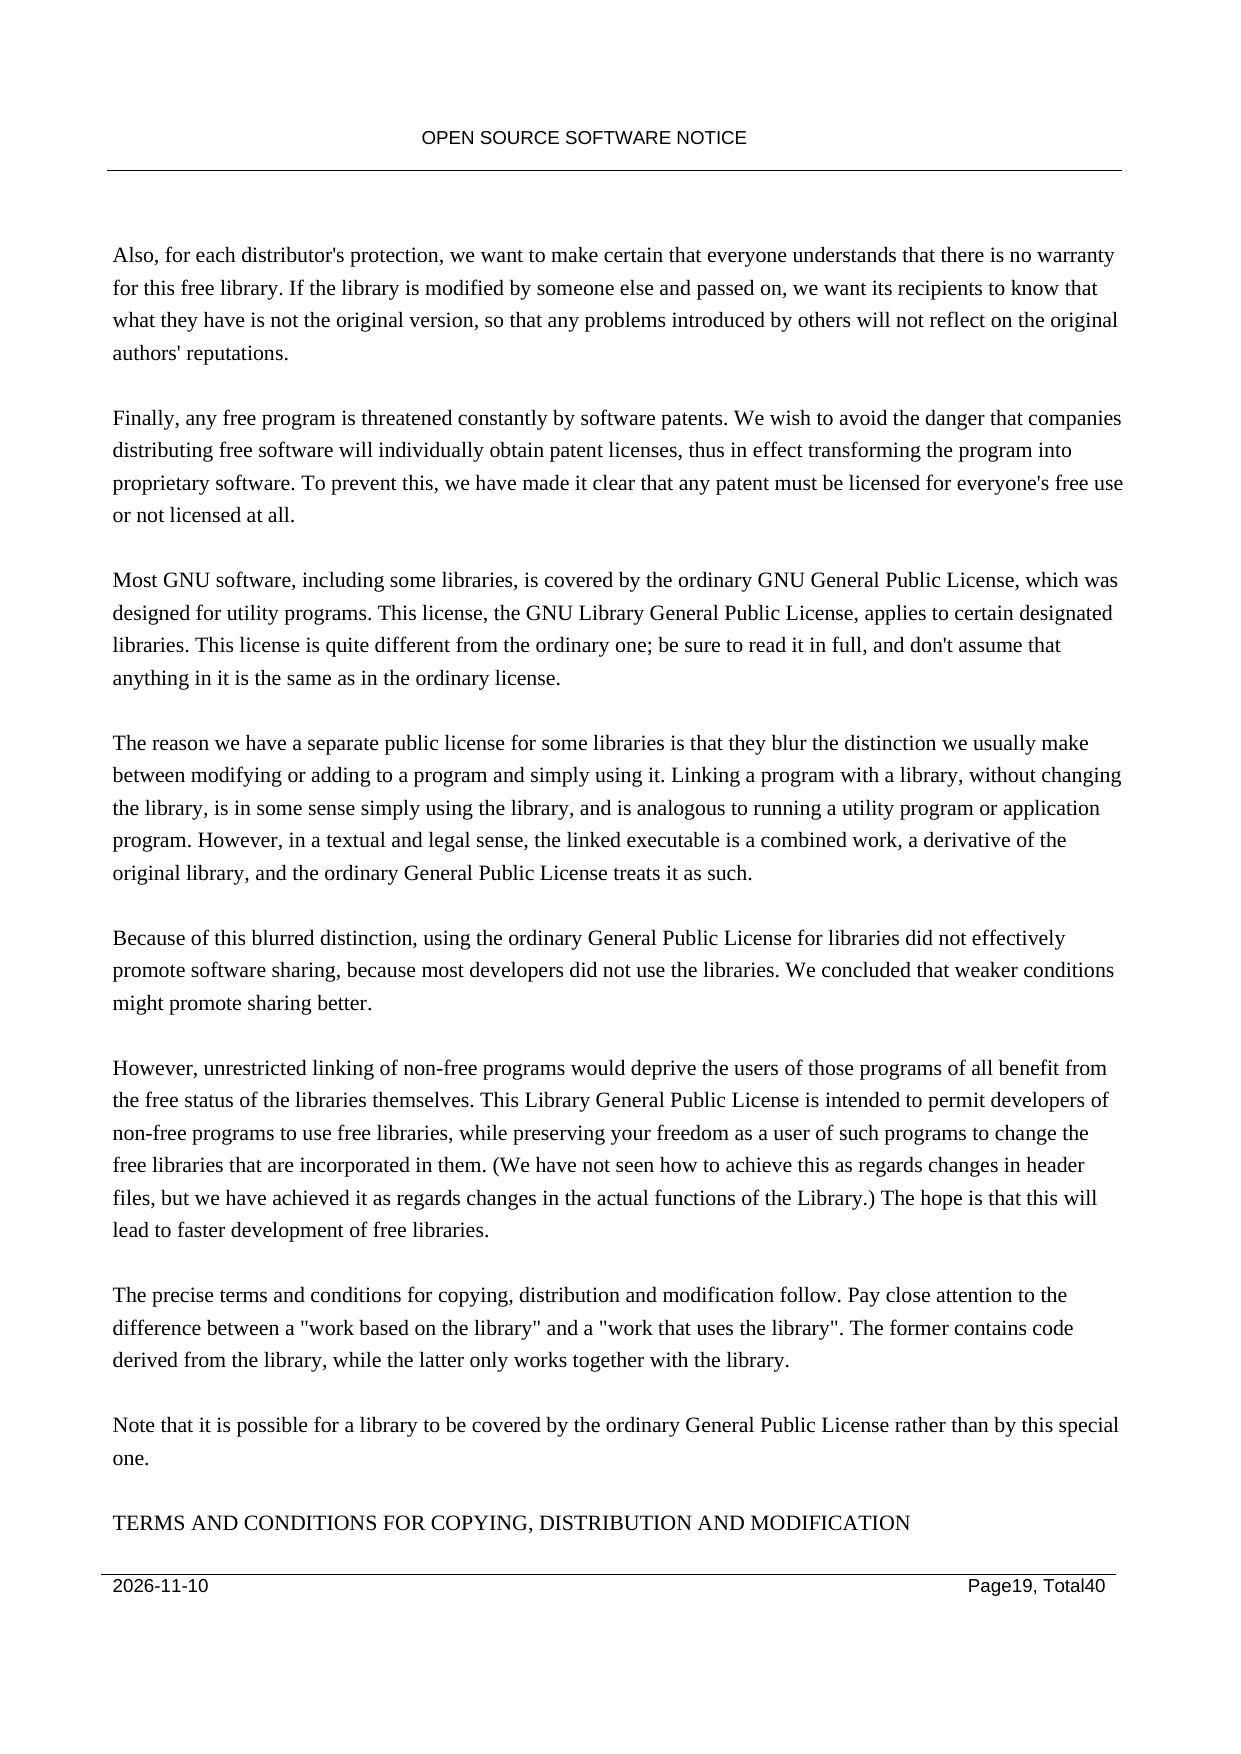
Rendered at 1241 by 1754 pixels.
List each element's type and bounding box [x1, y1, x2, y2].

text [112, 206, 1128, 1539]
